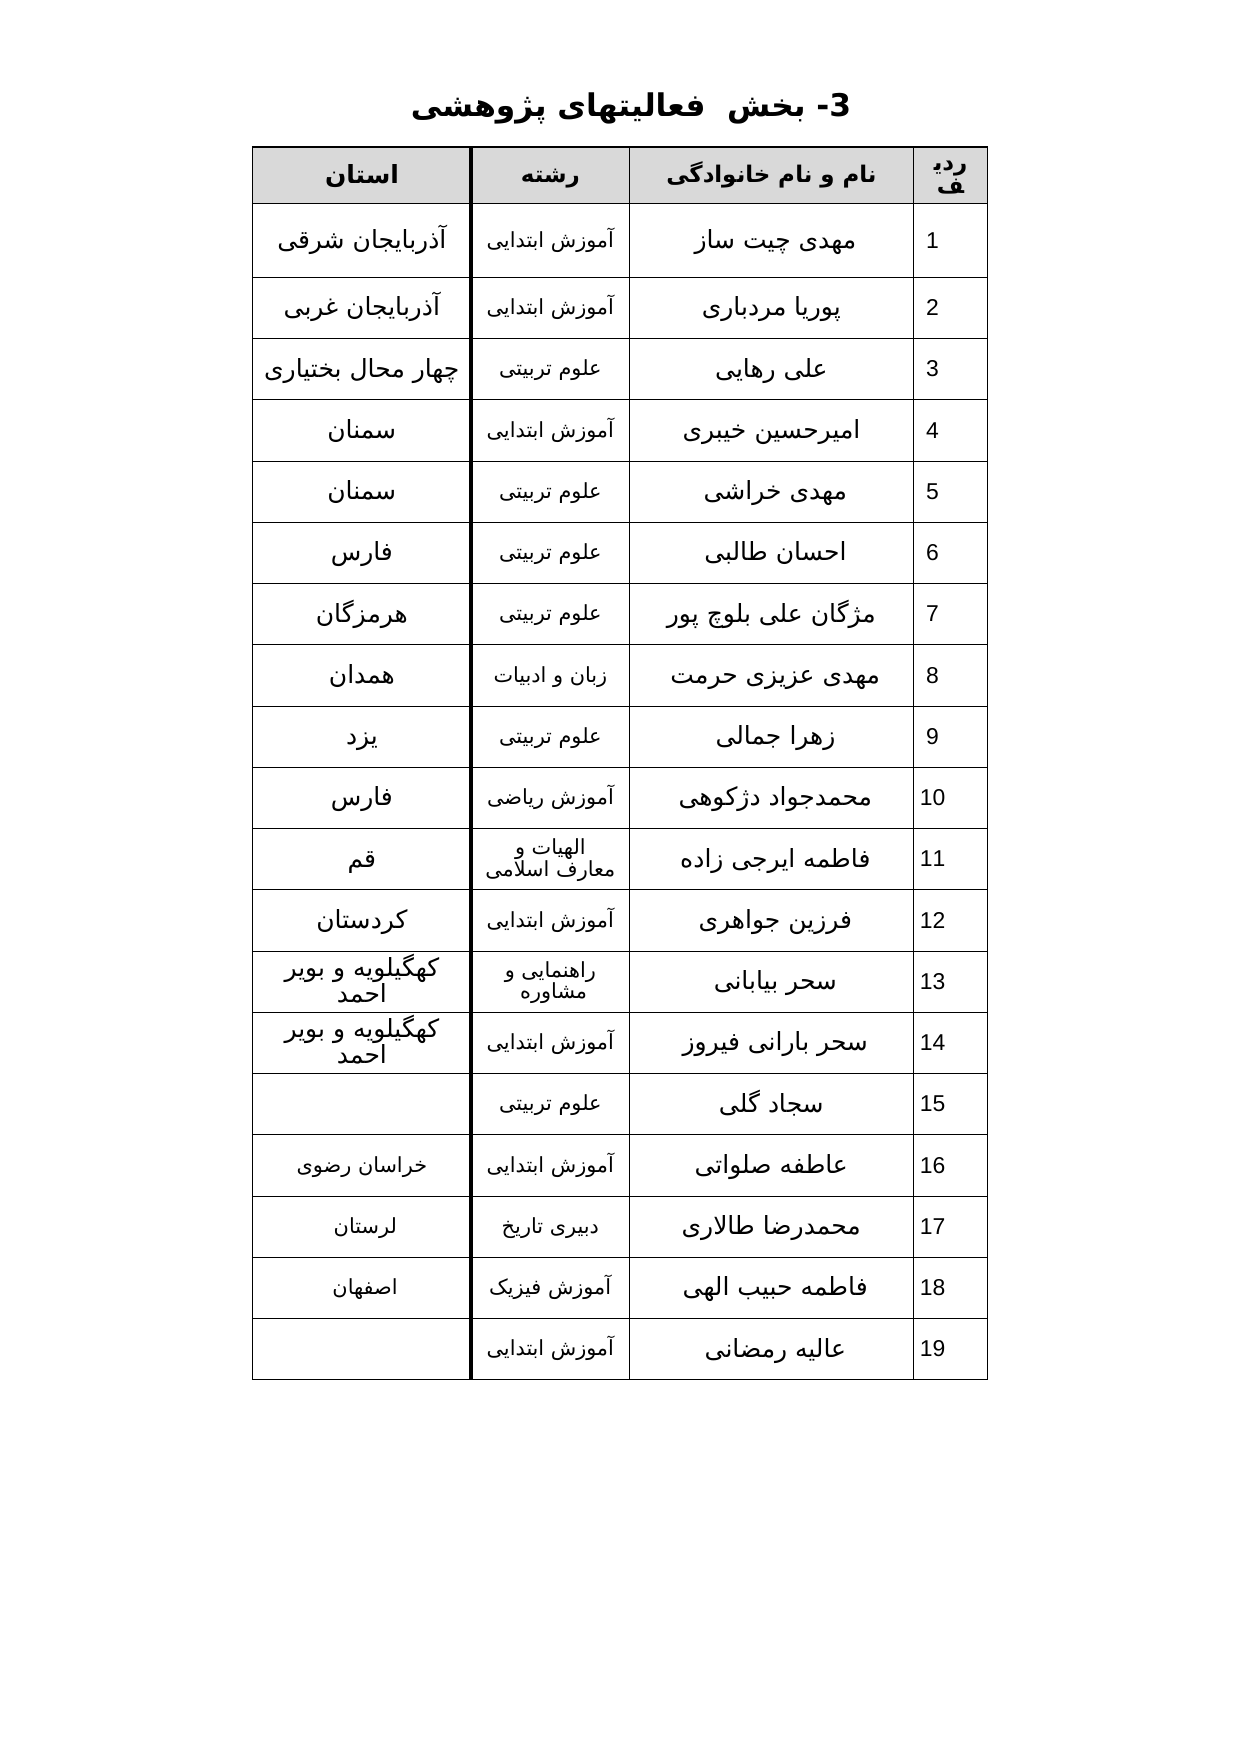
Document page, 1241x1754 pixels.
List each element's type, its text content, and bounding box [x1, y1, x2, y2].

table_cell محمدرضا طالاری [630, 1197, 913, 1257]
table_cell الهیات و معارف اسلامی [473, 829, 629, 889]
table_cell علوم تربیتی [473, 523, 629, 583]
table_cell راهنمایی و مشاوره [473, 952, 629, 1012]
table_cell [914, 1258, 987, 1318]
table_cell [914, 768, 987, 828]
table_cell فارس [253, 523, 469, 583]
table_header نام و نام خانوادگی [630, 148, 913, 203]
table_cell مهدی عزیزی حرمت [630, 645, 913, 706]
table_cell علوم تربیتی [473, 707, 629, 767]
table_cell علوم تربیتی [473, 339, 629, 399]
table_cell همدان [253, 645, 469, 706]
table_cell [914, 1013, 987, 1073]
table_cell [914, 707, 987, 767]
table_cell [914, 339, 987, 399]
table_header ردیف [914, 148, 987, 203]
table_cell سمنان [253, 400, 469, 461]
table_cell فرزین جواهری [630, 890, 913, 951]
table_cell زهرا جمالی [630, 707, 913, 767]
table_cell آموزش ابتدایی [473, 1135, 629, 1196]
table_cell هرمزگان [253, 584, 469, 644]
table_cell [253, 1319, 469, 1379]
table_cell علوم تربیتی [473, 462, 629, 522]
table_header رشته [473, 148, 629, 203]
table_cell [914, 400, 987, 461]
table_cell فاطمه ایرجی زاده [630, 829, 913, 889]
table_cell اصفهان [253, 1258, 469, 1318]
table_cell زبان و ادبیات [473, 645, 629, 706]
table_header استان [253, 148, 469, 203]
table_cell کهگیلویه و بویر احمد [253, 952, 469, 1012]
table_cell سمنان [253, 462, 469, 522]
table_cell [914, 952, 987, 1012]
table_cell [914, 462, 987, 522]
table_cell مهدی خراشی [630, 462, 913, 522]
table_cell محمدجواد دژکوهی [630, 768, 913, 828]
table_cell خراسان رضوی [253, 1135, 469, 1196]
table_cell امیرحسین خیبری [630, 400, 913, 461]
table_cell [914, 584, 987, 644]
table_cell قم [253, 829, 469, 889]
text 3- بخش فعالیتهای پژوهشی [59, 87, 1181, 123]
table_cell لرستان [253, 1197, 469, 1257]
table_cell [914, 1135, 987, 1196]
table_cell [914, 645, 987, 706]
table_cell کهگیلویه و بویر احمد [253, 1013, 469, 1073]
table_cell آموزش ابتدایی [473, 890, 629, 951]
table_cell چهار محال بختیاری [253, 339, 469, 399]
table_cell سجاد گلی [630, 1074, 913, 1134]
table_cell علی رهایی [630, 339, 913, 399]
table_cell احسان طالبی [630, 523, 913, 583]
table_cell علوم تربیتی [473, 584, 629, 644]
table_cell آموزش ابتدایی [473, 1013, 629, 1073]
table_cell [253, 1074, 469, 1134]
table_cell [914, 523, 987, 583]
table_cell آذربایجان شرقی [253, 204, 469, 277]
table_cell علوم تربیتی [473, 1074, 629, 1134]
table_cell دبیری تاریخ [473, 1197, 629, 1257]
table_cell آموزش ابتدایی [473, 1319, 629, 1379]
table_cell مهدی چیت ساز [630, 204, 913, 277]
table_cell [914, 204, 987, 277]
table_cell آموزش ابتدایی [473, 204, 629, 277]
table_cell [914, 1074, 987, 1134]
table_cell آموزش ابتدایی [473, 400, 629, 461]
table_cell [914, 1319, 987, 1379]
table_cell سحر بارانی فیروز [630, 1013, 913, 1073]
table_cell مژگان علی بلوچ پور [630, 584, 913, 644]
table_cell عاطفه صلواتی [630, 1135, 913, 1196]
table_cell سحر بیابانی [630, 952, 913, 1012]
table_cell آموزش ابتدایی [473, 278, 629, 338]
table_cell [914, 278, 987, 338]
table_cell کردستان [253, 890, 469, 951]
table_cell آذربایجان غربی [253, 278, 469, 338]
table_cell [914, 890, 987, 951]
table_cell [914, 1197, 987, 1257]
table_cell پوریا مردباری [630, 278, 913, 338]
table_cell فاطمه حبیب الهی [630, 1258, 913, 1318]
table_cell عالیه رمضانی [630, 1319, 913, 1379]
table_cell یزد [253, 707, 469, 767]
table_cell آموزش ریاضی [473, 768, 629, 828]
table_cell [914, 829, 987, 889]
table_cell آموزش فیزیک [473, 1258, 629, 1318]
table_cell فارس [253, 768, 469, 828]
